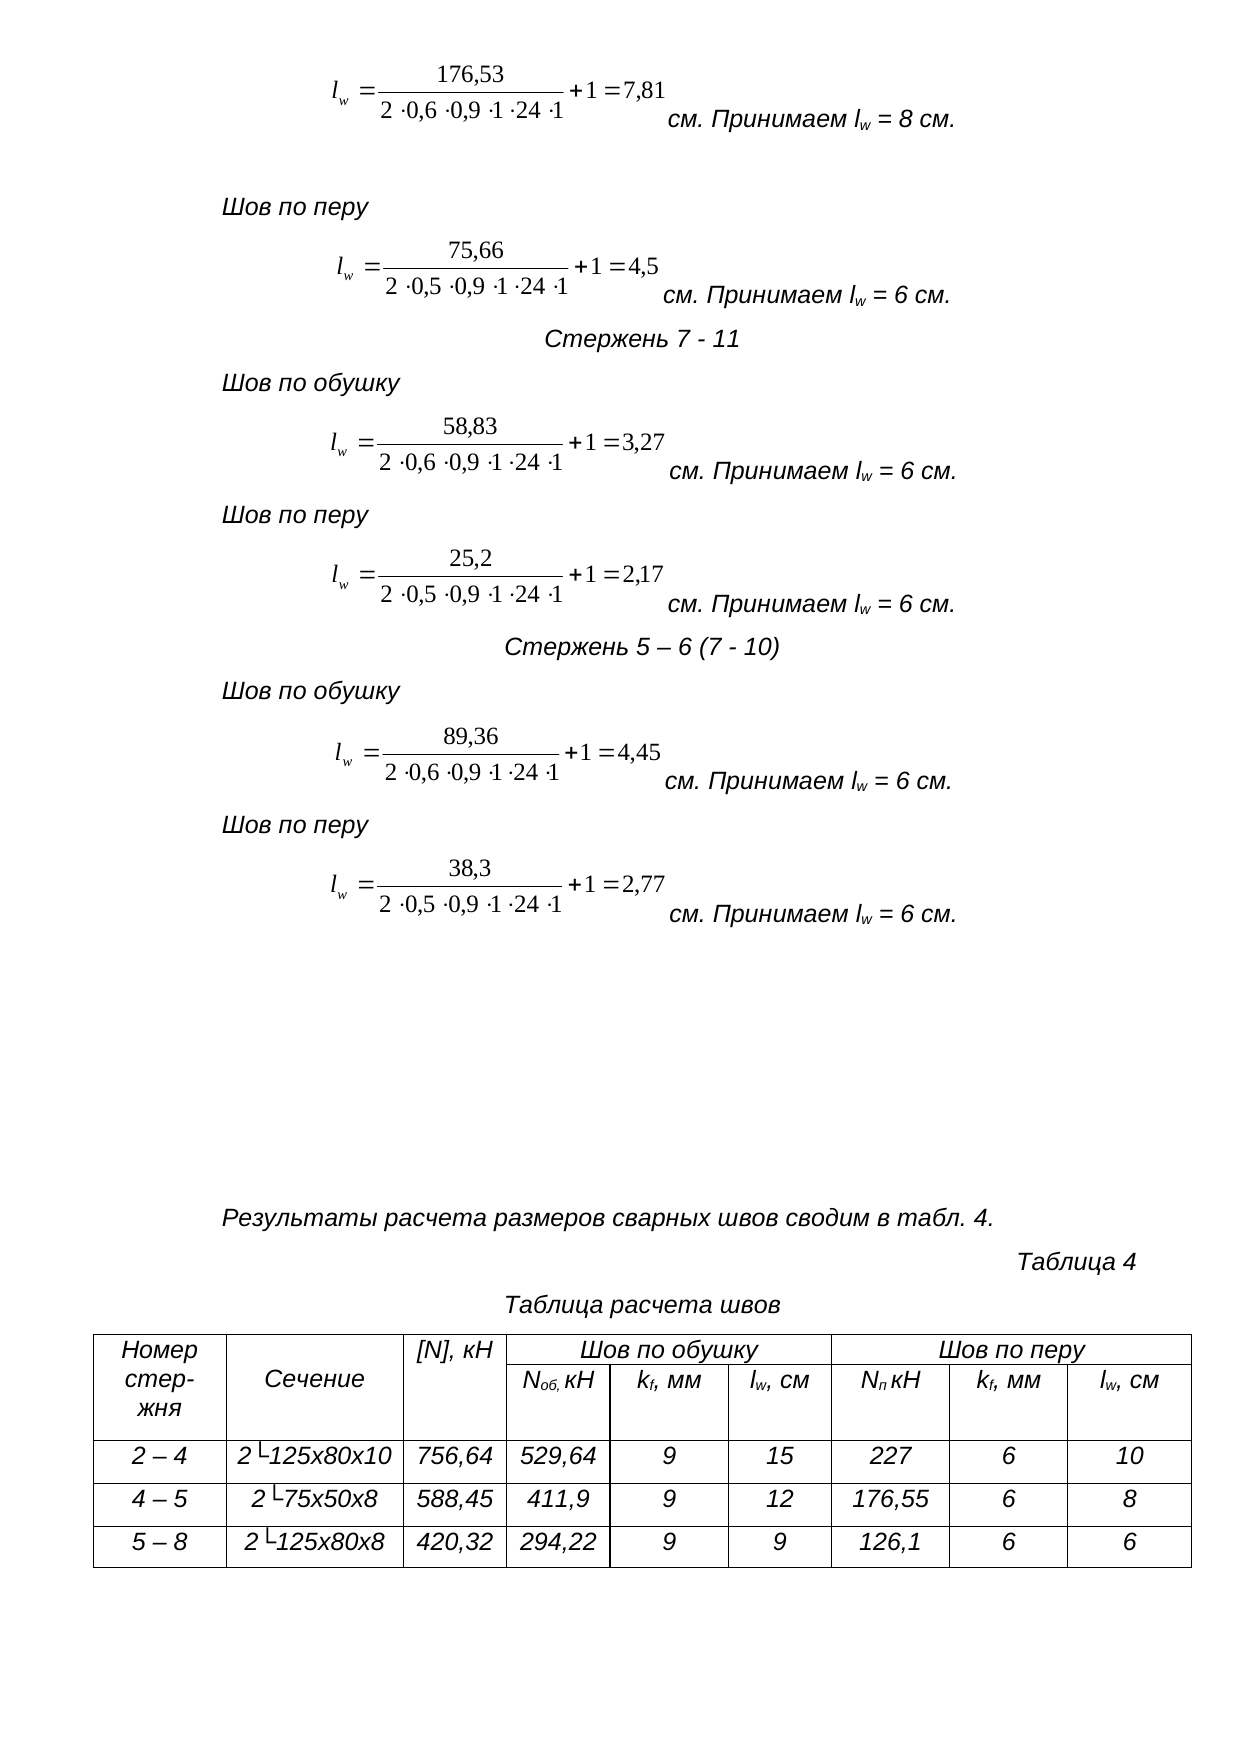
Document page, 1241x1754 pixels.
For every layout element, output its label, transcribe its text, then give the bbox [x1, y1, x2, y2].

subtitle Таблица расчета швов [148, 1290, 1137, 1319]
table_cell 10 [1068, 1441, 1191, 1483]
text Шов по перу [148, 500, 1137, 529]
table_cell 8 [1068, 1484, 1191, 1526]
table_cell Nоб, кН [507, 1365, 609, 1440]
table_cell 6 [950, 1441, 1067, 1483]
table_cell lw, см [1068, 1365, 1191, 1440]
text Шов по обушку [148, 676, 1137, 705]
table_cell 2└75x50x8 [227, 1484, 403, 1526]
table_cell 588,45 [404, 1484, 506, 1526]
text см. Принимаем lw = 6 см. [148, 411, 1137, 485]
table_cell 294,22 [507, 1527, 609, 1567]
table_cell 6 [1068, 1527, 1191, 1567]
table_cell 5 – 8 [94, 1527, 226, 1567]
table_header Сечение [227, 1335, 403, 1440]
table_cell 9 [611, 1484, 728, 1526]
table_header Номер стер-жня [94, 1335, 226, 1440]
table_header Шов по обушку [507, 1335, 831, 1364]
subtitle Таблица 4 [148, 1247, 1137, 1276]
table_header Шов по перу [832, 1335, 1191, 1364]
table_cell 9 [611, 1441, 728, 1483]
text Шов по перу [148, 191, 1137, 221]
table_header [N], кН [404, 1335, 506, 1440]
table_cell 12 [729, 1484, 831, 1526]
table_cell 227 [832, 1441, 949, 1483]
text см. Принимаем lw = 6 см. [148, 235, 1137, 309]
table_cell 9 [611, 1527, 728, 1567]
table_cell 4 – 5 [94, 1484, 226, 1526]
text Шов по обушку [148, 367, 1137, 396]
text Результаты расчета размеров сварных швов сводим в табл. 4. [148, 1203, 1137, 1232]
table_cell kf, мм [611, 1365, 728, 1440]
table_cell lw, см [729, 1365, 831, 1440]
text Шов по перу [148, 810, 1137, 839]
text Стержень 7 - 11 [148, 324, 1137, 353]
table_cell 2 – 4 [94, 1441, 226, 1483]
table_cell 176,55 [832, 1484, 949, 1526]
table_cell 2└125x80x10 [227, 1441, 403, 1483]
text см. Принимаем lw = 6 см. [148, 853, 1137, 928]
table_cell 411,9 [507, 1484, 609, 1526]
table_cell 6 [950, 1527, 1067, 1567]
table_cell 420,32 [404, 1527, 506, 1567]
table_cell kf, мм [950, 1365, 1067, 1440]
table_cell 9 [729, 1527, 831, 1567]
table_cell 2└125x80x8 [227, 1527, 403, 1567]
text см. Принимаем lw = 8 см. [148, 59, 1137, 133]
table_cell 756,64 [404, 1441, 506, 1483]
text см. Принимаем lw = 6 см. [148, 719, 1137, 795]
table_cell Nп кН [832, 1365, 949, 1440]
text Стержень 5 – 6 (7 - 10) [148, 632, 1137, 661]
table_cell 15 [729, 1441, 831, 1483]
text см. Принимаем lw = 6 см. [148, 543, 1137, 618]
table_cell 6 [950, 1484, 1067, 1526]
table_cell 529,64 [507, 1441, 609, 1483]
table_cell 126,1 [832, 1527, 949, 1567]
